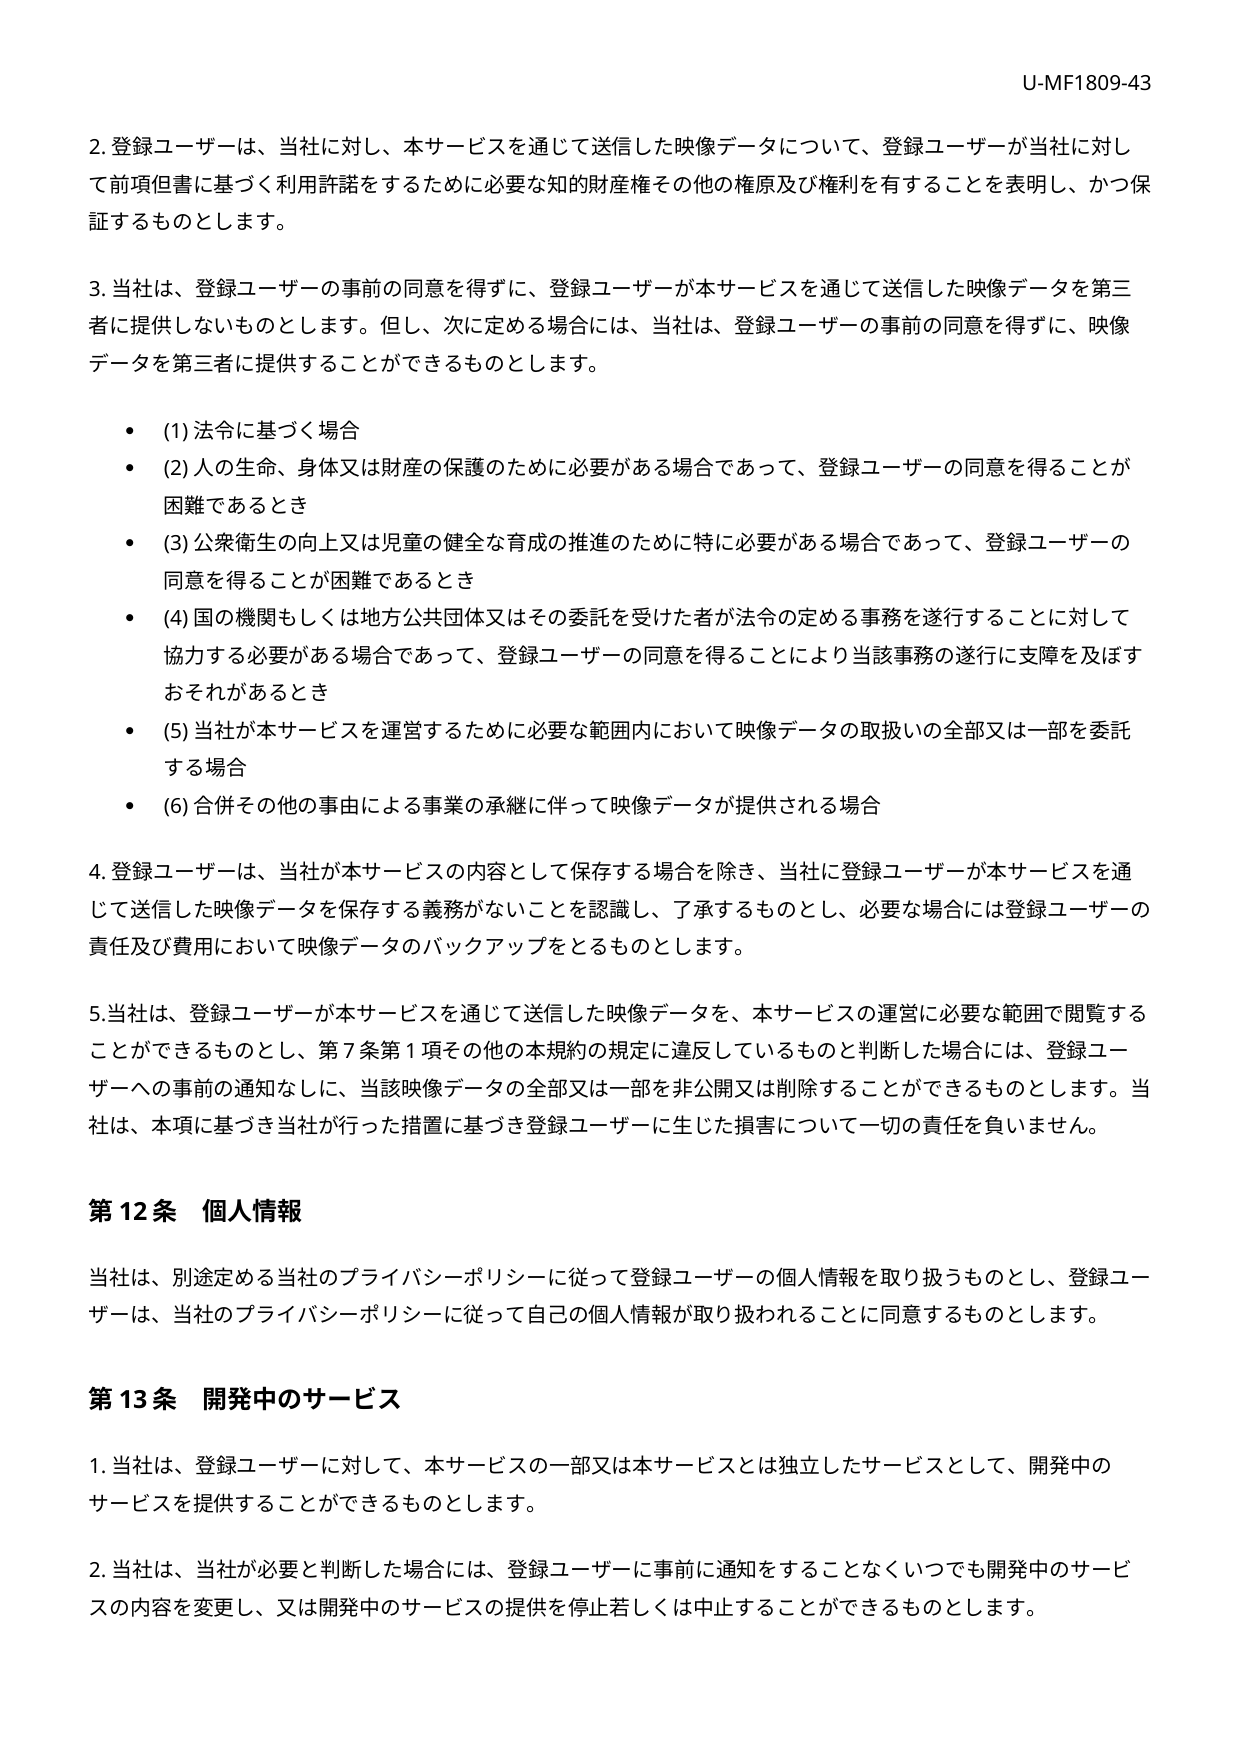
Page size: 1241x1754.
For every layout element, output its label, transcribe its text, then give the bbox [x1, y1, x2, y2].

text 1. 当社は、登録ユーザーに対して、本サービスの一部又は本サービスとは独立したサービスとして、開発中のサービスを提供することができるものとします。 [89, 1446, 1152, 1521]
text 2. 当社は、当社が必要と判断した場合には、登録ユーザーに事前に通知をすることなくいつでも開発中のサービスの内容を変更し、又は開発中のサービスの提供を停止若しくは中止することができるものとします。 [89, 1550, 1152, 1625]
list (6) 合併その他の事由による事業の承継に伴って映像データが提供される場合 [126, 785, 1152, 823]
list (1) 法令に基づく場合 [126, 410, 1152, 448]
subtitle 第12条 個人情報 [89, 1191, 1152, 1228]
list (3) 公衆衛生の向上又は児童の健全な育成の推進のために特に必要がある場合であって、登録ユーザーの同意を得ることが困難であるとき [126, 523, 1152, 598]
subtitle 第13条 開発中のサービス [89, 1379, 1152, 1417]
list (4) 国の機関もしくは地方公共団体又はその委託を受けた者が法令の定める事務を遂行することに対して協力する必要がある場合であって、登録ユーザーの同意を得ることにより当該事務の遂行に支障を及ぼすおそれがあるとき [126, 598, 1152, 710]
text 当社は、別途定める当社のプライバシーポリシーに従って登録ユーザーの個人情報を取り扱うものとし、登録ユーザーは、当社のプライバシーポリシーに従って自己の個人情報が取り扱われることに同意するものとします。 [89, 1257, 1152, 1332]
list (5) 当社が本サービスを運営するために必要な範囲内において映像データの取扱いの全部又は一部を委託する場合 [126, 710, 1152, 785]
text 3. 当社は、登録ユーザーの事前の同意を得ずに、登録ユーザーが本サービスを通じて送信した映像データを第三者に提供しないものとします。但し、次に定める場合には、当社は、登録ユーザーの事前の同意を得ずに、映像データを第三者に提供することができるものとします。 [89, 269, 1152, 381]
text 2. 登録ユーザーは、当社に対し、本サービスを通じて送信した映像データについて、登録ユーザーが当社に対して前項但書に基づく利用許諾をするために必要な知的財産権その他の権原及び権利を有することを表明し、かつ保証するものとします。 [89, 127, 1152, 239]
list (2) 人の生命、身体又は財産の保護のために必要がある場合であって、登録ユーザーの同意を得ることが困難であるとき [126, 448, 1152, 523]
text 5.当社は、登録ユーザーが本サービスを通じて送信した映像データを、本サービスの運営に必要な範囲で閲覧することができるものとし、第7条第1項その他の本規約の規定に違反しているものと判断した場合には、登録ユーザーへの事前の通知なしに、当該映像データの全部又は一部を非公開又は削除することができるものとします。当社は、本項に基づき当社が行った措置に基づき登録ユーザーに生じた損害について一切の責任を負いません。 [89, 994, 1152, 1144]
text 4. 登録ユーザーは、当社が本サービスの内容として保存する場合を除き、当社に登録ユーザーが本サービスを通じて送信した映像データを保存する義務がないことを認識し、了承するものとし、必要な場合には登録ユーザーの責任及び費用において映像データのバックアップをとるものとします。 [89, 852, 1152, 964]
